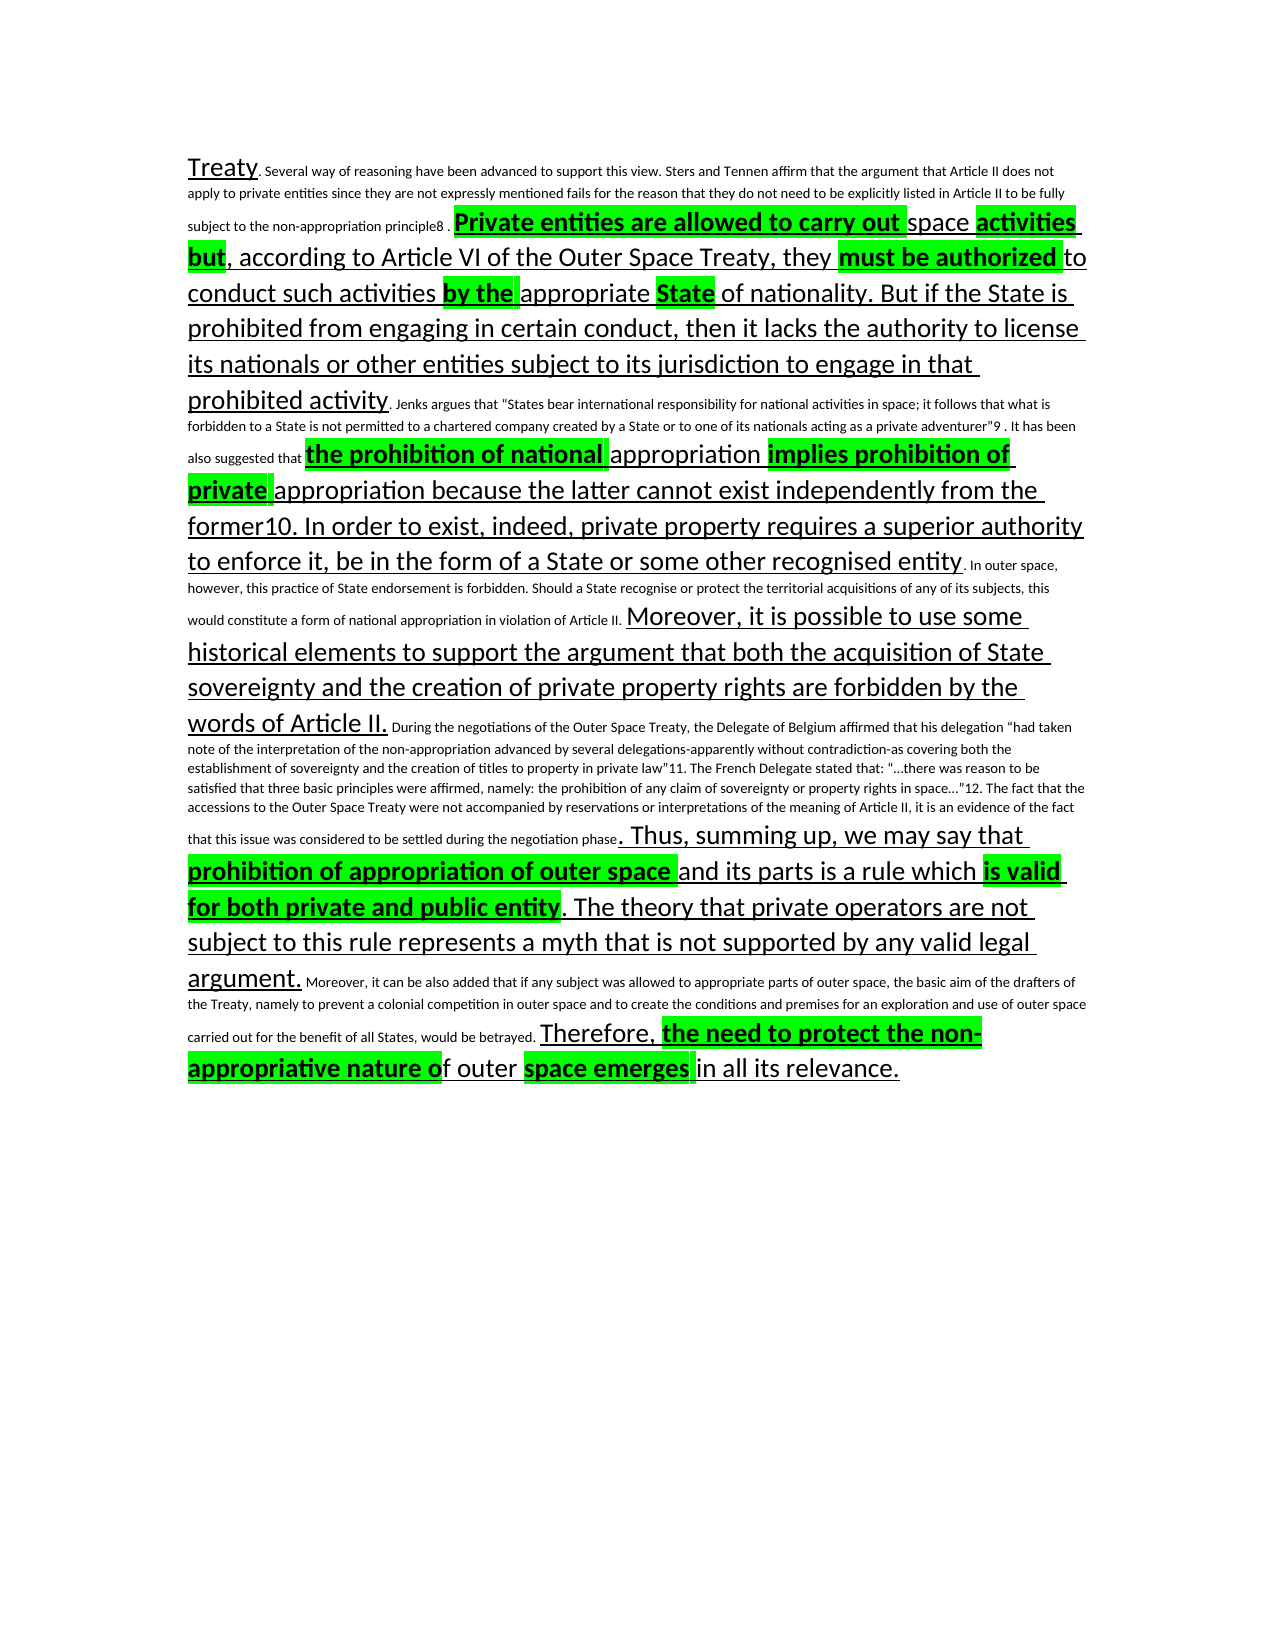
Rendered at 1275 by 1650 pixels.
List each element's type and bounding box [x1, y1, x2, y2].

text [187, 270, 1087, 1084]
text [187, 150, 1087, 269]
